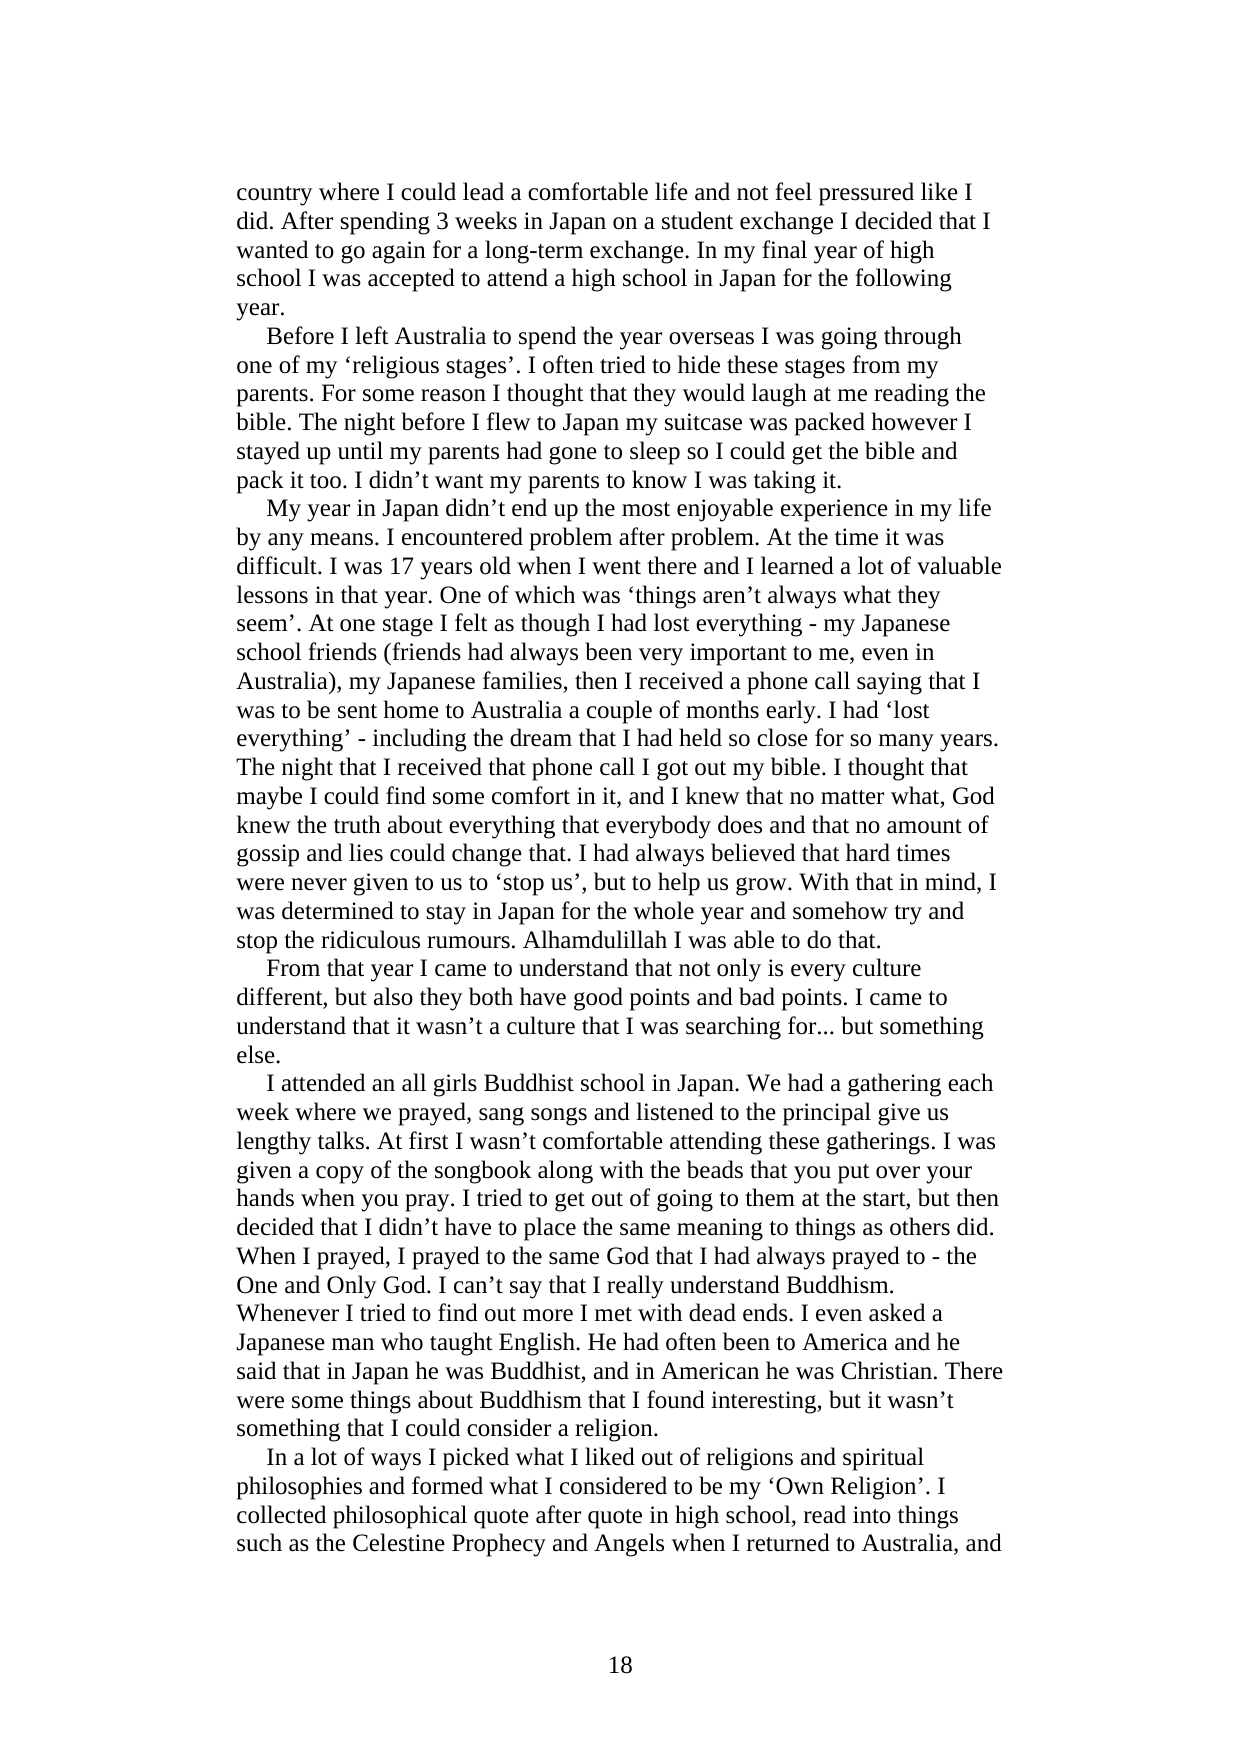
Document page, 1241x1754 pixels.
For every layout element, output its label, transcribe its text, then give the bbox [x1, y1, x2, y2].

text Before I left Australia to spend the year overseas I was going through one of my ‘religious stages’. I often tried to hide these stages from my parents. For some reason I thought that they would laugh at me reading the bible. The night before I flew to Japan my suitcase was packed however I stayed up until my parents had gone to sleep so I could get the bible and pack it too. I didn’t want my parents to know I was taking it. [236, 321, 1004, 493]
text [236, 177, 1004, 321]
text My year in Japan didn’t end up the most enjoyable experience in my life by any means. I encountered problem after problem. At the time it was difficult. I was 17 years old when I went there and I learned a lot of valuable lessons in that year. One of which was ‘things aren’t always what they seem’. At one stage I felt as though I had lost everything - my Japanese school friends (friends had always been very important to me, even in Australia), my Japanese families, then I received a phone call saying that I was to be sent home to Australia a couple of months early. I had ‘lost everything’ - including the dream that I had held so close for so many years. The night that I received that phone call I got out my bible. I thought that maybe I could find some comfort in it, and I knew that no matter what, God knew the truth about everything that everybody does and that no amount of gossip and lies could change that. I had always believed that hard times were never given to us to ‘stop us’, but to help us grow. With that in mind, I was determined to stay in Japan for the whole year and somehow try and stop the ridiculous rumours. Alhamdulillah I was able to do that. [236, 493, 1004, 953]
text I attended an all girls Buddhist school in Japan. We had a gathering each week where we prayed, sang songs and listened to the principal give us lengthy talks. At first I wasn’t comfortable attending these gatherings. I was given a copy of the songbook along with the beads that you put over your hands when you pray. I tried to get out of going to them at the start, but then decided that I didn’t have to place the same meaning to things as others did. When I prayed, I prayed to the same God that I had always prayed to - the One and Only God. I can’t say that I really understand Buddhism. Whenever I tried to find out more I met with dead ends. I even asked a Japanese man who taught English. He had often been to America and he said that in Japan he was Buddhist, and in American he was Christian. There were some things about Buddhism that I found interesting, but it wasn’t something that I could consider a religion. [236, 1068, 1004, 1442]
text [236, 1442, 1004, 1557]
text From that year I came to understand that not only is every culture different, but also they both have good points and bad points. I came to understand that it wasn’t a culture that I was searching for... but something else. [236, 953, 1004, 1068]
